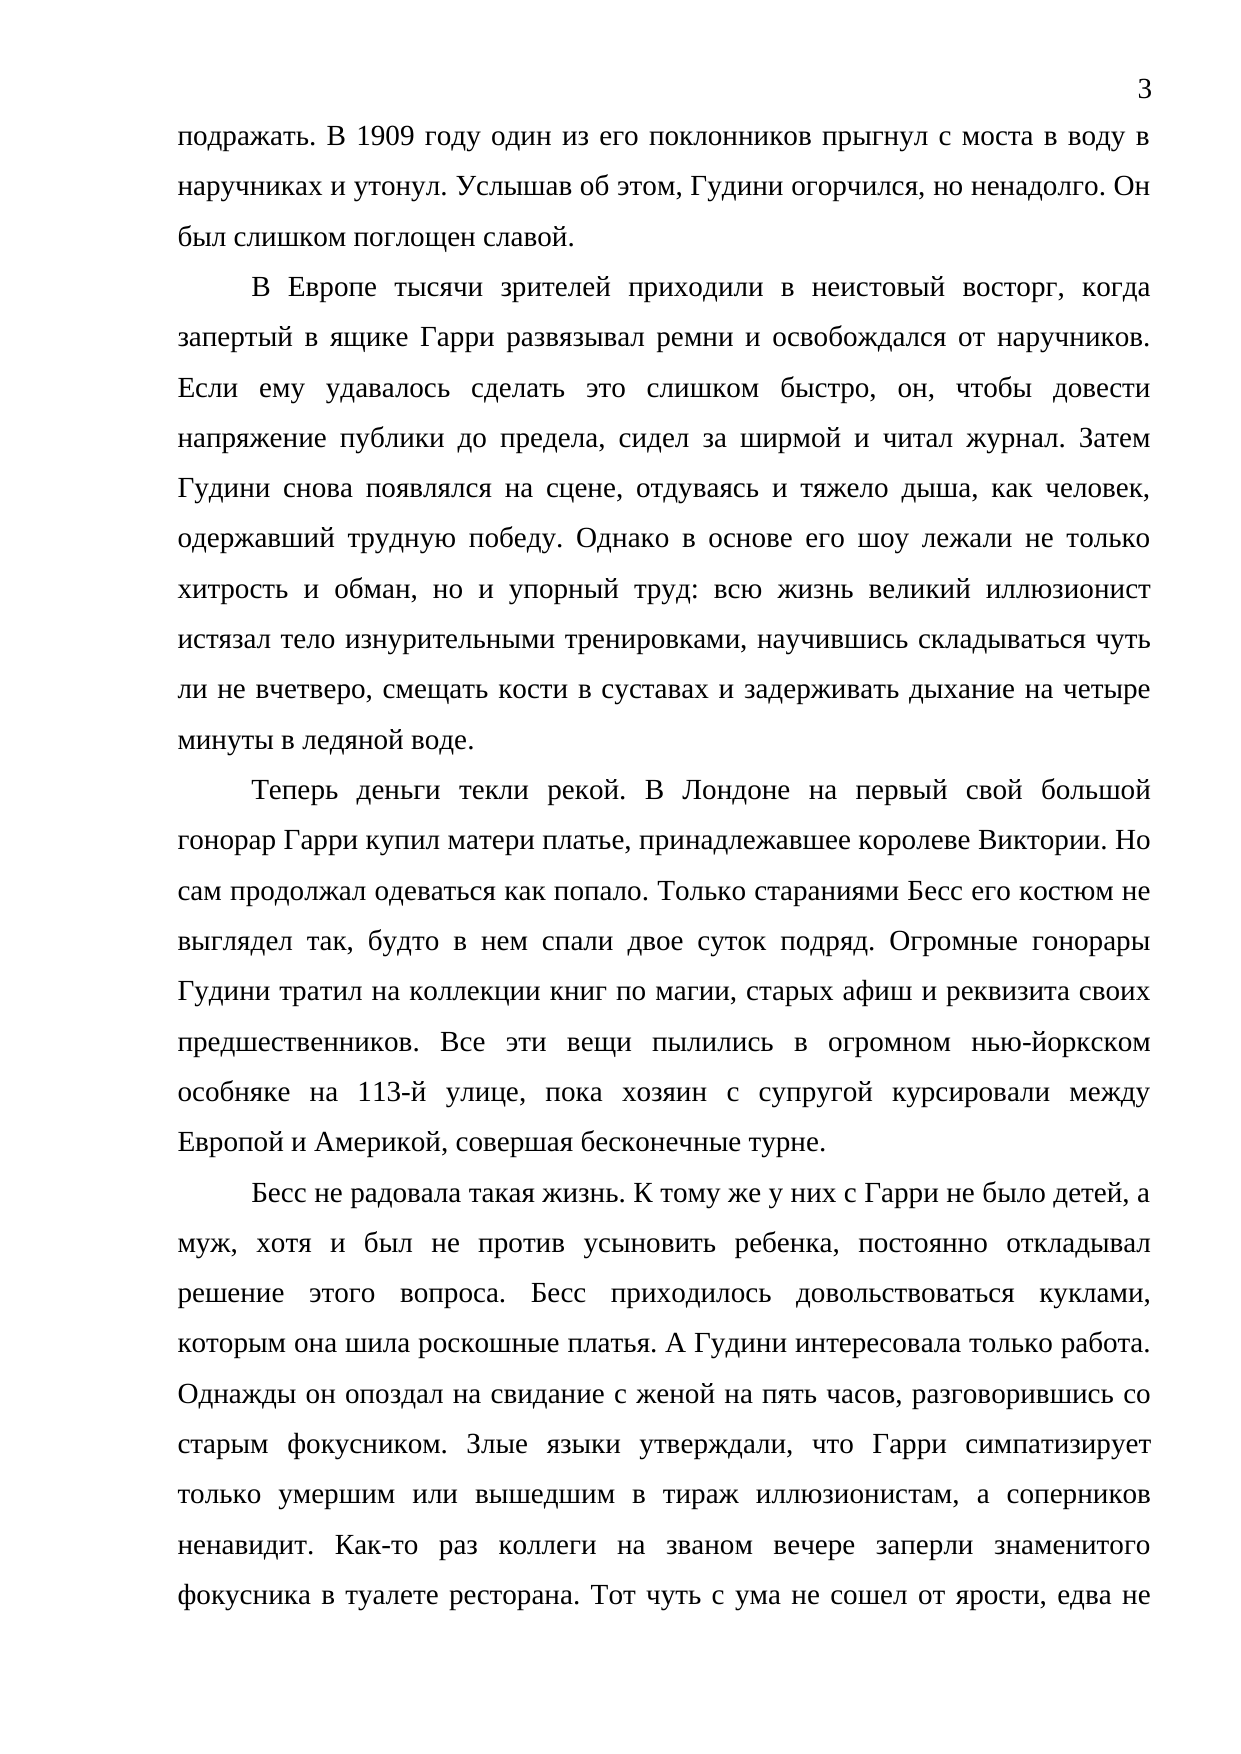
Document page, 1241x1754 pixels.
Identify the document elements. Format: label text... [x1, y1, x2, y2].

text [177, 118, 1152, 252]
text Теперь деньги текли рекой. В Лондоне на первый свой большой гонорар Гарри купил матери платье, принадлежавшее королеве Виктории. Но сам продолжал одеваться как попало. Только стараниями Бесс его костюм не выглядел так, будто в нем спали двое суток подряд. Огромные гонорары Гудини тратил на коллекции книг по магии, старых афиш и реквизита своих предшественников. Все эти вещи пылились в огромном нью-йоркском особняке на 113-й улице, пока хозяин с супругой курсировали между Европой и Америкой, совершая бесконечные турне. [177, 772, 1152, 1158]
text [177, 1175, 1152, 1611]
text В Европе тысячи зрителей приходили в неистовый восторг, когда запертый в ящике Гарри развязывал ремни и освобождался от наручников. Если ему удавалось сделать это слишком быстро, он, чтобы довести напряжение публики до предела, сидел за ширмой и читал журнал. Затем Гудини снова появлялся на сцене, отдуваясь и тяжело дыша, как человек, одержавший трудную победу. Однако в основе его шоу лежали не только хитрость и обман, но и упорный труд: всю жизнь великий иллюзионист истязал тело изнурительными тренировками, научившись складываться чуть ли не вчетверо, смещать кости в суставах и задерживать дыхание на четыре минуты в ледяной воде. [177, 269, 1152, 755]
